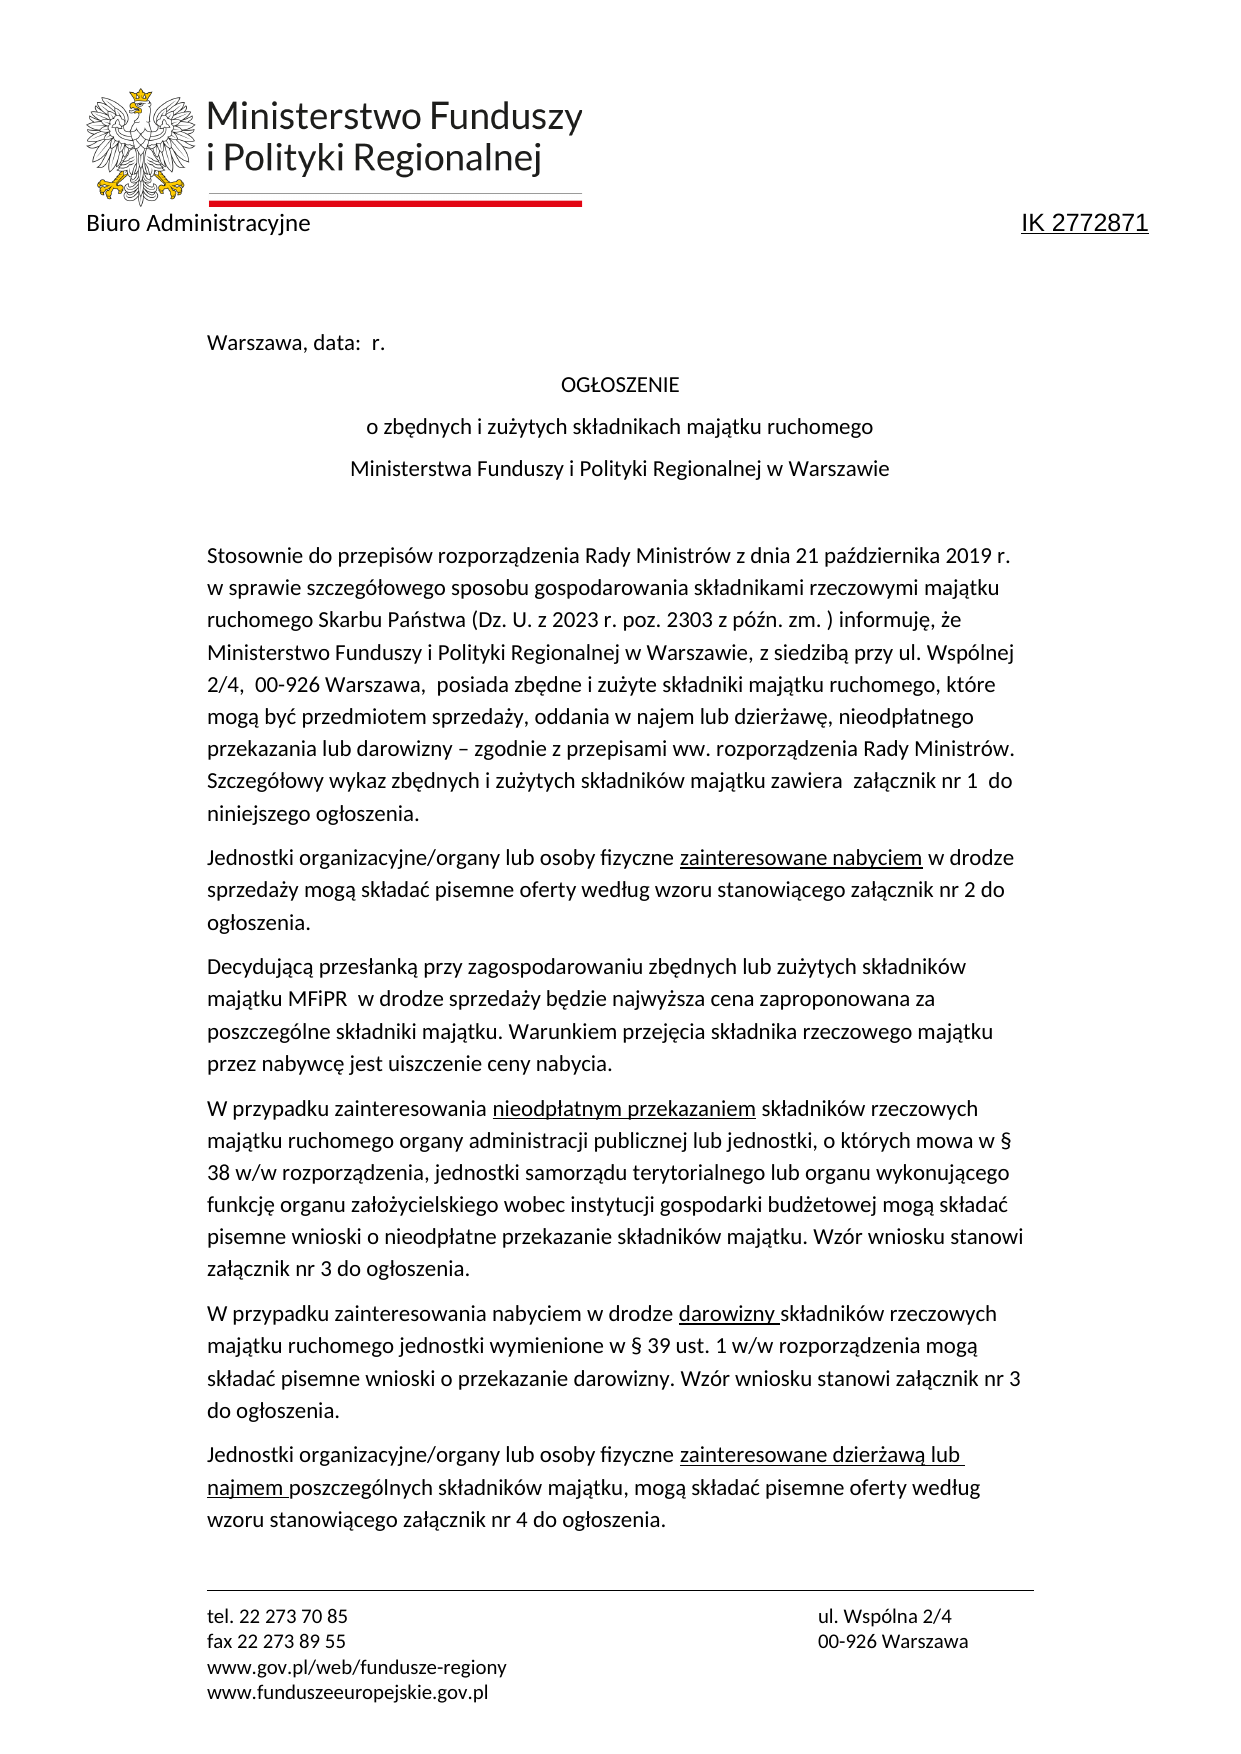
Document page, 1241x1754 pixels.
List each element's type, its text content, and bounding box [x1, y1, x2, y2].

text Warszawa, data: r. [207, 328, 1033, 357]
text Stosownie do przepisów rozporządzenia Rady Ministrów z dnia 21 października 2019 r. w sprawie szczegółowego sposobu gospodarowania składnikami rzeczowymi majątku ruchomego Skarbu Państwa (Dz. U. z 2023 r. poz. 2303 z późn. zm. ) informuję, że Ministerstwo Funduszy i Polityki Regionalnej w Warszawie, z siedzibą przy ul. Wspólnej 2/4, 00-926 Warszawa, posiada zbędne i zużyte składniki majątku ruchomego, które mogą być przedmiotem sprzedaży, oddania w najem lub dzierżawę, nieodpłatnego przekazania lub darowizny – zgodnie z przepisami ww. rozporządzenia Rady Ministrów. [207, 541, 1033, 762]
text Jednostki organizacyjne/organy lub osoby fizyczne zainteresowane nabyciem w drodze sprzedaży mogą składać pisemne oferty według wzoru stanowiącego załącznik nr 2 do ogłoszenia. [207, 843, 1033, 936]
text o zbędnych i zużytych składnikach majątku ruchomego [207, 412, 1033, 441]
text OGŁOSZENIE [207, 371, 1033, 398]
picture [86, 88, 583, 207]
text Ministerstwa Funduszy i Polityki Regionalnej w Warszawie [207, 454, 1033, 482]
text W przypadku zainteresowania nabyciem w drodze darowizny składników rzeczowych majątku ruchomego jednostki wymienione w § 39 ust. 1 w/w rozporządzenia mogą składać pisemne wnioski o przekazanie darowizny. Wzór wniosku stanowi załącznik nr 3 do ogłoszenia. [207, 1299, 1033, 1424]
text Decydującą przesłanką przy zagospodarowaniu zbędnych lub zużytych składników majątku MFiPR w drodze sprzedaży będzie najwyższa cena zaproponowana za poszczególne składniki majątku. Warunkiem przejęcia składnika rzeczowego majątku przez nabywcę jest uiszczenie ceny nabycia. [207, 952, 1033, 1077]
text W przypadku zainteresowania nieodpłatnym przekazaniem składników rzeczowych majątku ruchomego organy administracji publicznej lub jednostki, o których mowa w § 38 w/w rozporządzenia, jednostki samorządu terytorialnego lub organu wykonującego funkcję organu założycielskiego wobec instytucji gospodarki budżetowej mogą składać pisemne wnioski o nieodpłatne przekazanie składników majątku. Wzór wniosku stanowi załącznik nr 3 do ogłoszenia. [207, 1094, 1033, 1283]
text Jednostki organizacyjne/organy lub osoby fizyczne zainteresowane dzierżawą lub najmem poszczególnych składników majątku, mogą składać pisemne oferty według wzoru stanowiącego załącznik nr 4 do ogłoszenia. [207, 1441, 1033, 1533]
text Szczegółowy wykaz zbędnych i zużytych składników majątku zawiera załącznik nr 1 do niniejszego ogłoszenia. [207, 766, 1033, 827]
